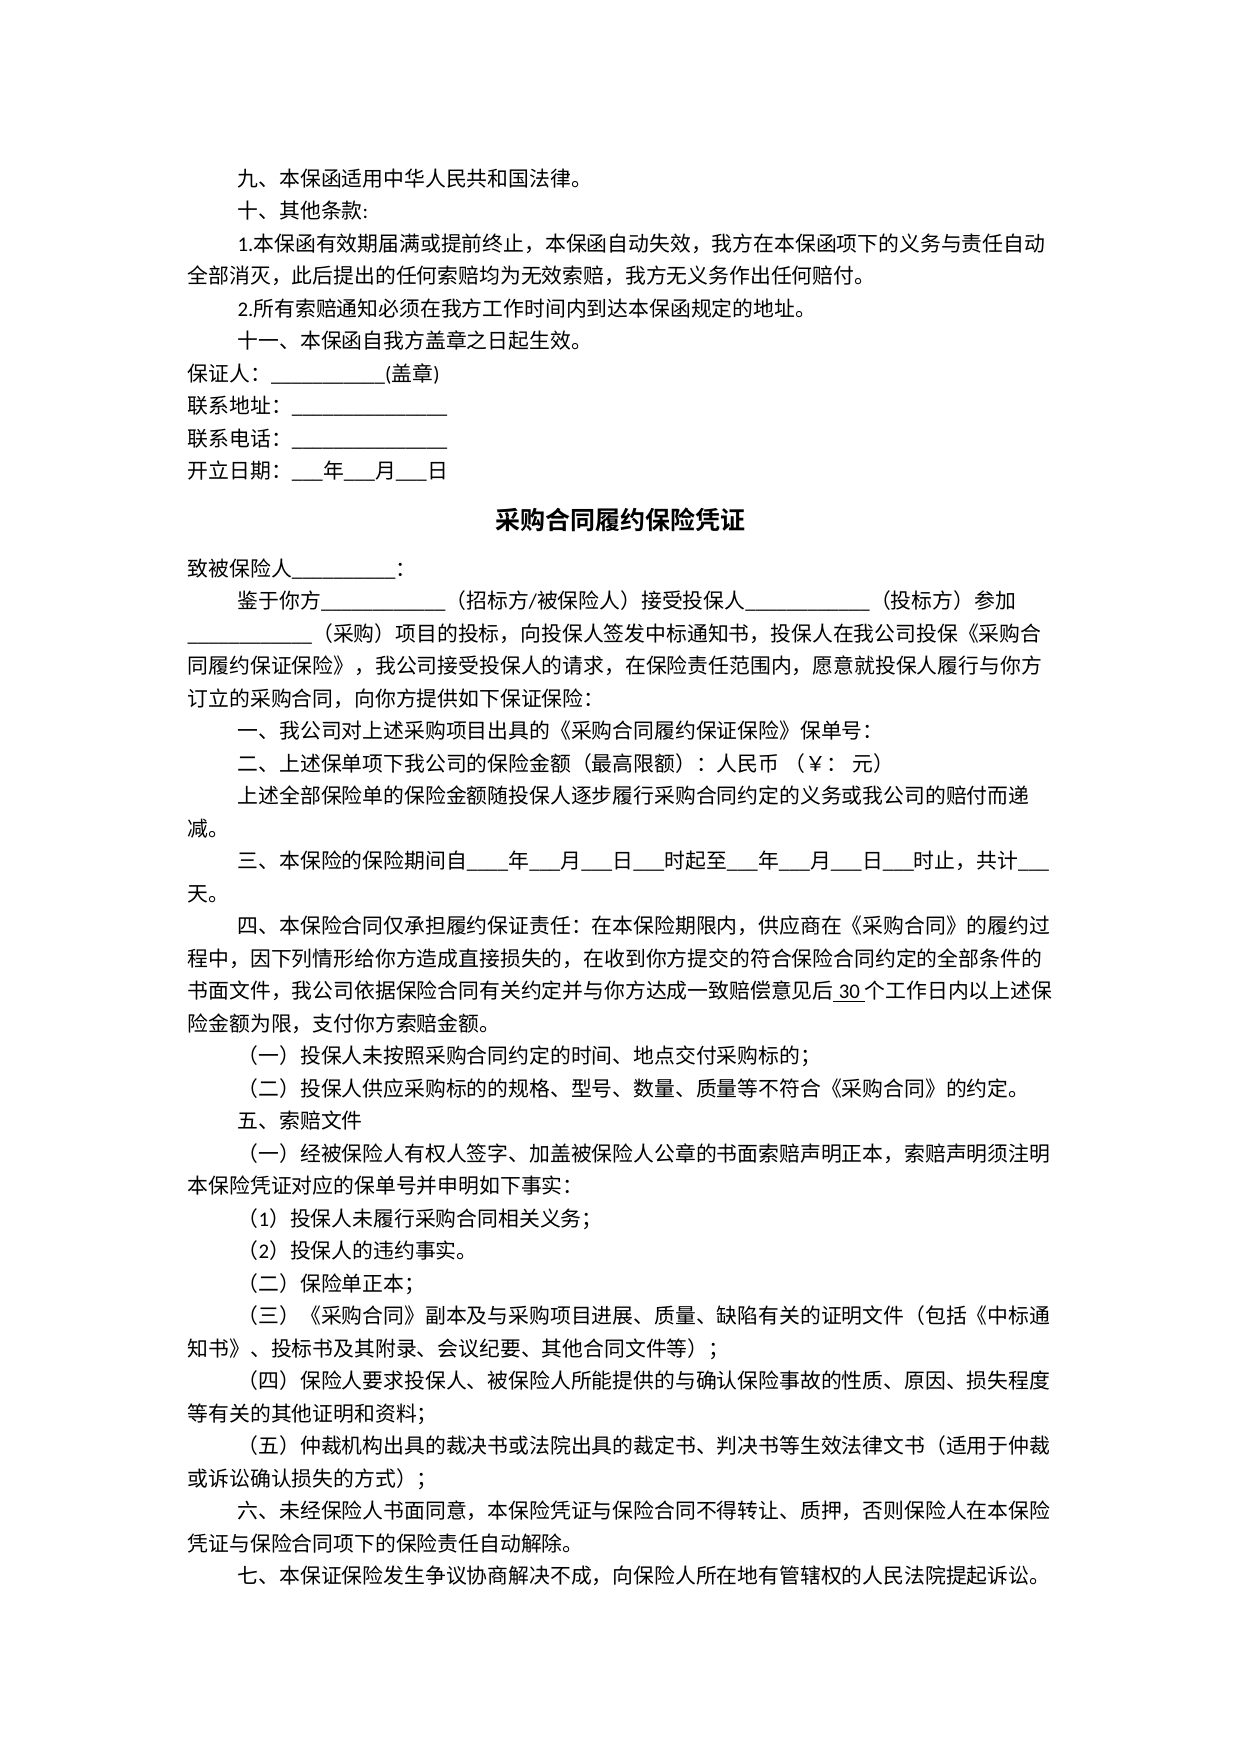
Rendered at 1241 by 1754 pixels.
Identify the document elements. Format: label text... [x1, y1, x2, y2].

text 采购合同履约保险凭证 [187, 487, 1053, 552]
text （一）投保人未按照采购合同约定的时间、地点交付采购标的； [187, 1039, 1053, 1072]
text （二）投保人供应采购标的的规格、型号、数量、质量等不符合《采购合同》的约定。 [187, 1072, 1053, 1104]
text （三）《采购合同》副本及与采购项目进展、质量、缺陷有关的证明文件（包括《中标通知书》、投标书及其附录、会议纪要、其他合同文件等）； [187, 1299, 1053, 1364]
text （2）投保人的违约事实。 [187, 1234, 1053, 1267]
text 九、本保函适用中华人民共和国法律。 [187, 162, 1053, 194]
text 2.所有索赔通知必须在我方工作时间内到达本保函规定的地址。 [187, 292, 1053, 324]
text 六、未经保险人书面同意，本保险凭证与保险合同不得转让、质押，否则保险人在本保险凭证与保险合同项下的保险责任自动解除。 [187, 1494, 1053, 1559]
text 五、索赔文件 [187, 1104, 1053, 1137]
text 联系电话：_______________ [187, 422, 1053, 454]
text 三、本保险的保险期间自____年___月___日___时起至___年___月___日___时止，共计___天。 [187, 844, 1053, 909]
text 十一、本保函自我方盖章之日起生效。 [187, 324, 1053, 357]
text （五）仲裁机构出具的裁决书或法院出具的裁定书、判决书等生效法律文书（适用于仲裁或诉讼确认损失的方式）； [187, 1429, 1053, 1494]
text （四）保险人要求投保人、被保险人所能提供的与确认保险事故的性质、原因、损失程度等有关的其他证明和资料； [187, 1364, 1053, 1429]
text （二）保险单正本； [187, 1267, 1053, 1299]
text 七、本保证保险发生争议协商解决不成，向保险人所在地有管辖权的人民法院提起诉讼。 [187, 1559, 1053, 1592]
text 保证人：___________(盖章) [187, 357, 1053, 389]
text 1.本保函有效期届满或提前终止，本保函自动失效，我方在本保函项下的义务与责任自动全部消灭，此后提出的任何索赔均为无效索赔，我方无义务作出任何赔付。 [187, 227, 1053, 292]
text 一、我公司对上述采购项目出具的《采购合同履约保证保险》保单号： [187, 714, 1053, 747]
text 鉴于你方____________（招标方/被保险人）接受投保人____________（投标方）参加____________（采购）项目的投标，向投保人签发中标通知书，投保人在我公司投保《采购合同履约保证保险》，我公司接受投保人的请求，在保险责任范围内，愿意就投保人履行与你方订立的采购合同，向你方提供如下保证保险： [187, 584, 1053, 714]
text 致被保险人__________： [187, 552, 1053, 584]
text 二、上述保单项下我公司的保险金额（最高限额）：人民币 （￥： 元） [187, 747, 1053, 779]
text （一）经被保险人有权人签字、加盖被保险人公章的书面索赔声明正本，索赔声明须注明本保险凭证对应的保单号并申明如下事实： [187, 1137, 1053, 1202]
text 四、本保险合同仅承担履约保证责任：在本保险期限内，供应商在《采购合同》的履约过程中，因下列情形给你方造成直接损失的，在收到你方提交的符合保险合同约定的全部条件的书面文件，我公司依据保险合同有关约定并与你方达成一致赔偿意见后 30 个工作日内以上述保险金额为限，支付你方索赔金额。 [187, 909, 1053, 1039]
text 开立日期：___年___月___日 [187, 454, 1053, 487]
text 十、其他条款: [187, 194, 1053, 227]
text （1）投保人未履行采购合同相关义务； [187, 1202, 1053, 1234]
text 联系地址：_______________ [187, 389, 1053, 422]
text 上述全部保险单的保险金额随投保人逐步履行采购合同约定的义务或我公司的赔付而递减。 [187, 779, 1053, 844]
